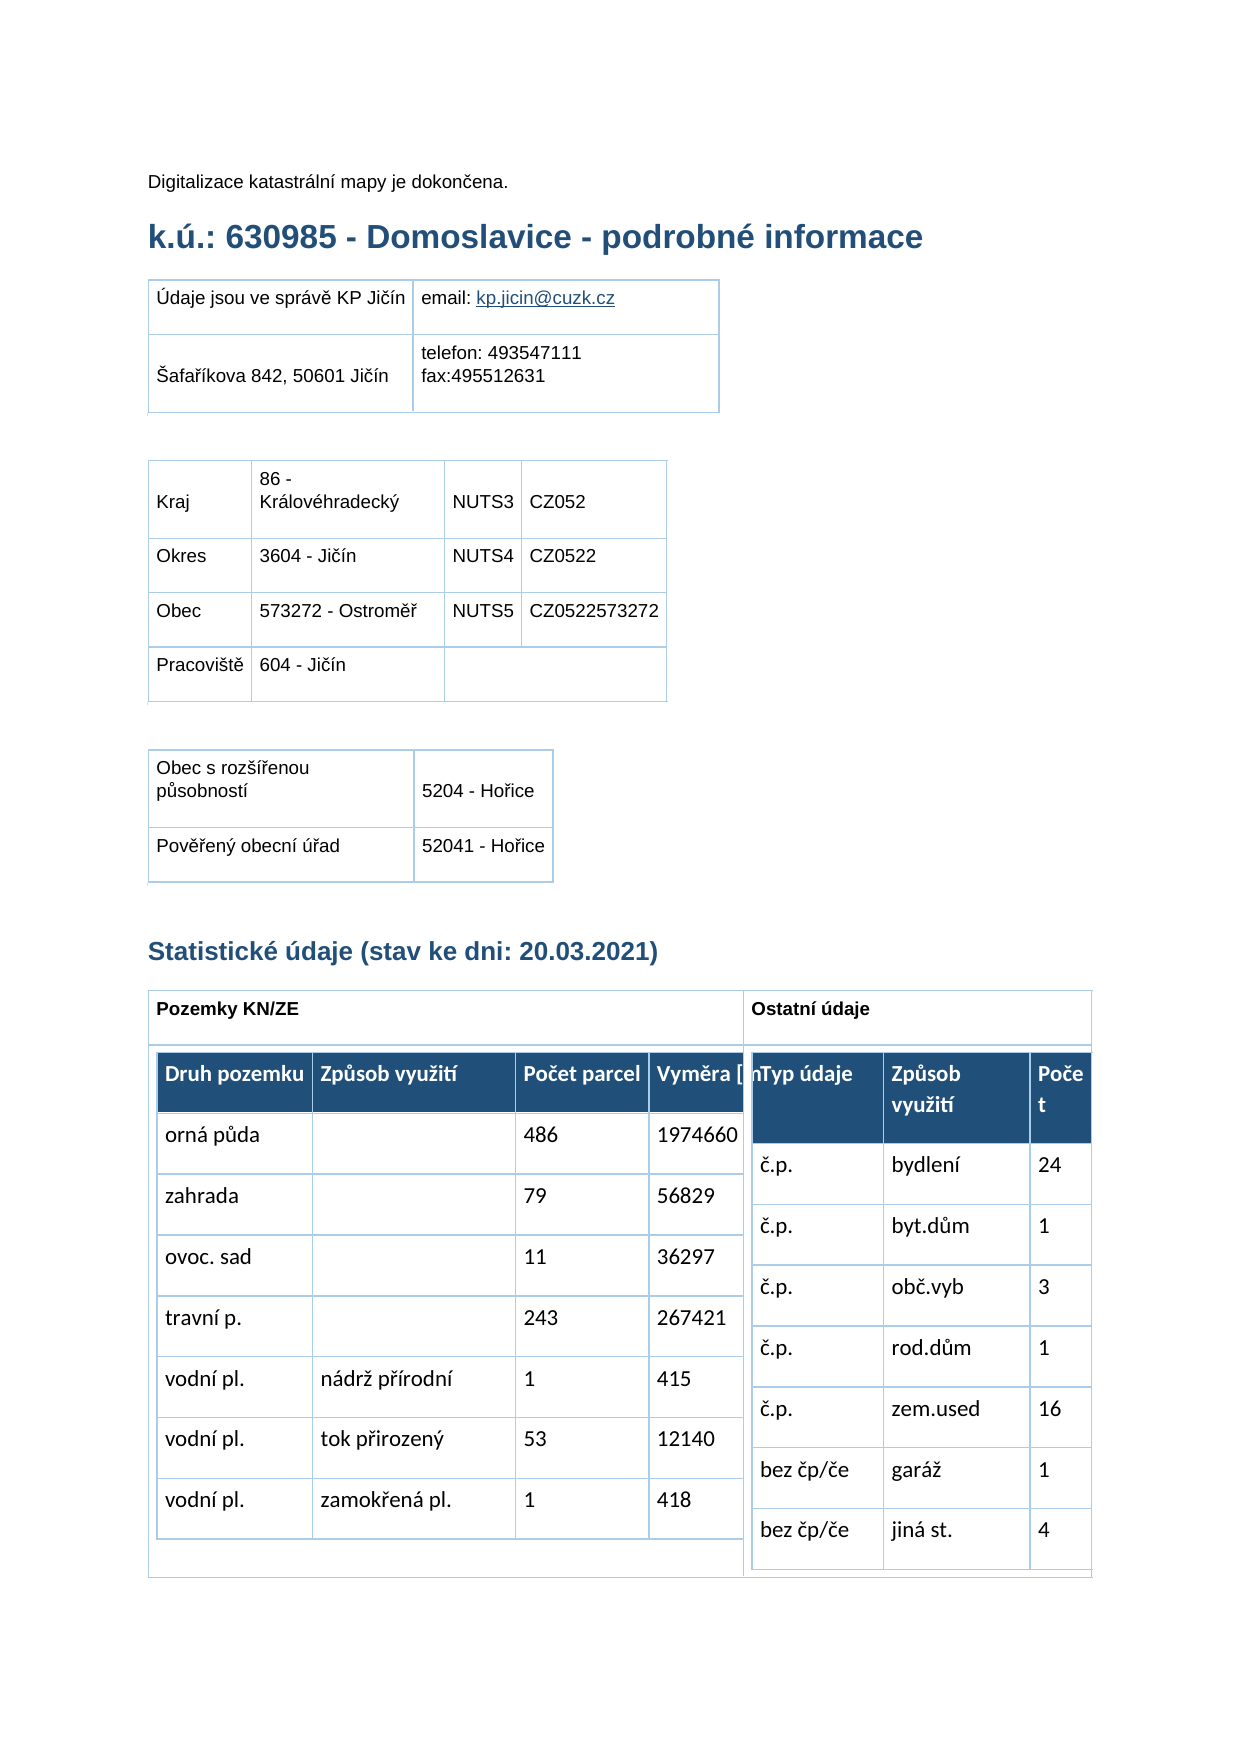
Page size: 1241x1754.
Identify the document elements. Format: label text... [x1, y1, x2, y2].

table_cell CZ0522573272 [522, 593, 666, 646]
table_cell [744, 1046, 1091, 1071]
table_cell [149, 1046, 743, 1576]
table_cell telefon: 493547111 fax:495512631 [414, 335, 718, 411]
table_cell NUTS4 [445, 539, 521, 592]
table_cell 573272 - Ostroměř [252, 593, 444, 646]
table_header CZ052 [522, 461, 666, 537]
text Digitalizace katastrální mapy je dokončena. [148, 148, 1093, 192]
subtitle Statistické údaje (stav ke dni: 20.03.2021) [148, 936, 1093, 966]
table_cell NUTS5 [445, 593, 521, 646]
table_header 5204 - Hořice [415, 751, 552, 827]
table_cell Obec [149, 593, 251, 646]
table_header Údaje jsou ve správě KP Jičín [149, 281, 412, 334]
table_header 86 - Královéhradecký [252, 461, 444, 537]
table_cell [445, 648, 666, 701]
table_cell 52041 - Hořice [415, 828, 552, 881]
table_header Pozemky KN/ZE [149, 991, 743, 1044]
table_cell CZ0522 [522, 539, 666, 592]
table_cell Pověřený obecní úřad [149, 828, 413, 881]
table_header Obec s rozšířenou působností [149, 751, 413, 827]
table_cell 604 - Jičín [252, 648, 444, 701]
table_cell Šafaříkova 842, 50601 Jičín [149, 335, 412, 411]
table_header Kraj [149, 461, 251, 537]
table_cell [744, 1072, 1091, 1576]
table_header Ostatní údaje [744, 991, 1091, 1044]
table_cell Pracoviště [149, 648, 251, 701]
table_cell 3604 - Jičín [252, 539, 444, 592]
subtitle k.ú.: 630985 - Domoslavice - podrobné informace [148, 217, 1093, 256]
table_cell Okres [149, 539, 251, 592]
table_header email: kp.jicin@cuzk.cz [414, 281, 718, 334]
table_header NUTS3 [445, 461, 521, 537]
